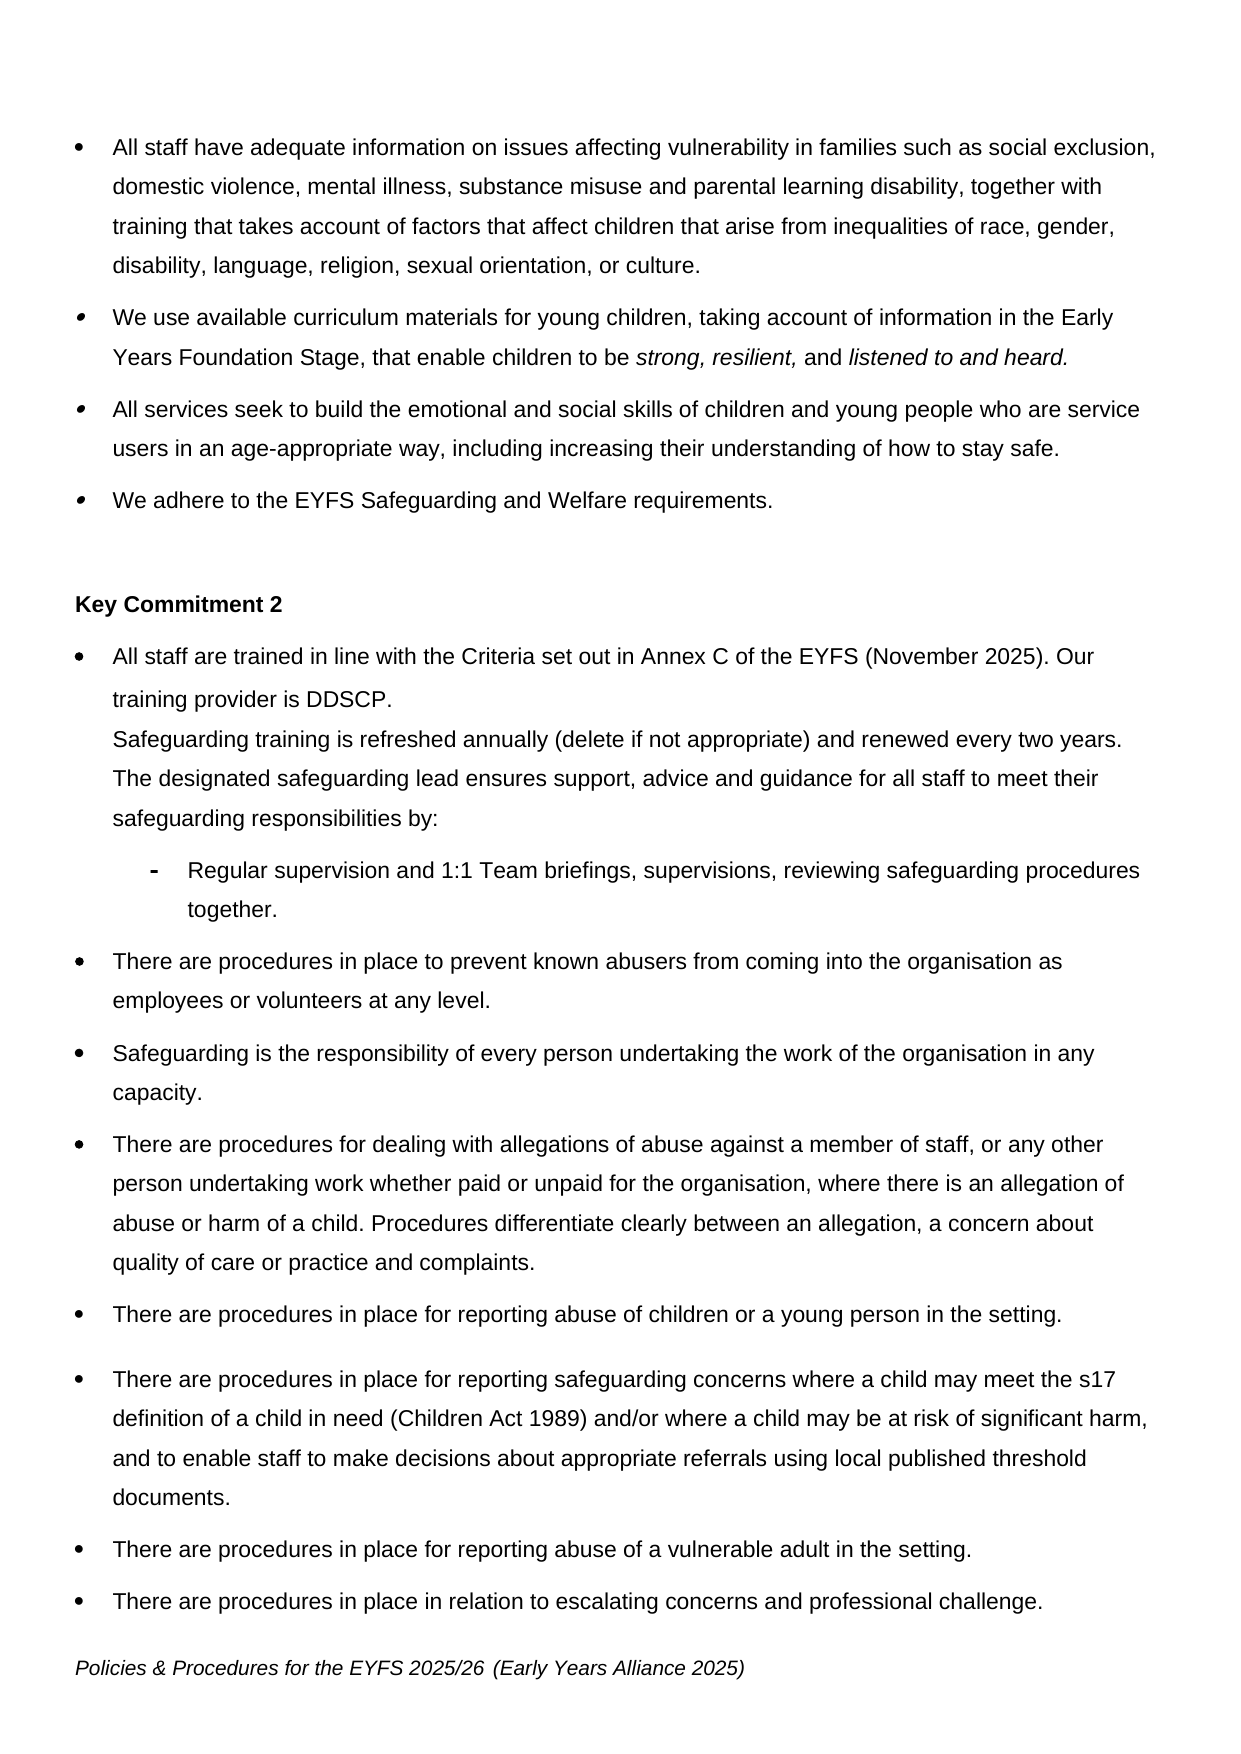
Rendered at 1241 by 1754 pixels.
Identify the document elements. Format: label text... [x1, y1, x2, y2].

list Safeguarding is the responsibility of every person undertaking the work of the organisation in any capacity. [75, 1039, 1165, 1105]
list All staff are trained in line with the Criteria set out in Annex C of the EYFS (November 2025). Our training provider is DDSCP. Safeguarding training is refreshed annually (delete if not appropriate) and renewed every two years. The designated safeguarding lead ensures support, advice and guidance for all staff to meet their safeguarding responsibilities by: [75, 643, 1165, 831]
list There are procedures in place for reporting abuse of children or a young person in the setting. [75, 1301, 1165, 1328]
list There are procedures in place to prevent known abusers from coming into the organisation as employees or volunteers at any level. [75, 948, 1165, 1014]
list Regular supervision and 1:1 Team briefings, supervisions, reviewing safeguarding procedures together. [150, 857, 1165, 922]
list We adhere to the EYFS Safeguarding and Welfare requirements. [75, 487, 1165, 513]
text Key Commitment 2 [75, 591, 1165, 617]
list There are procedures in place for reporting abuse of a vulnerable adult in the setting. [75, 1536, 1165, 1563]
list There are procedures in place for reporting safeguarding concerns where a child may meet the s17 definition of a child in need (Children Act 1989) and/or where a child may be at risk of significant harm, and to enable staff to make decisions about appropriate referrals using local published threshold documents. [75, 1366, 1165, 1511]
list We use available curriculum materials for young children, taking account of information in the Early Years Foundation Stage, that enable children to be strong, resilient, and listened to and heard. [75, 304, 1165, 370]
list There are procedures in place in relation to escalating concerns and professional challenge. [75, 1588, 1165, 1614]
list All services seek to build the emotional and social skills of children and young people who are service users in an age-appropriate way, including increasing their understanding of how to stay safe. [75, 396, 1165, 461]
list All staff have adequate information on issues affecting vulnerability in families such as social exclusion, domestic violence, mental illness, substance misuse and parental learning disability, together with training that takes account of factors that affect children that arise from inequalities of race, gender, disability, language, religion, sexual orientation, or culture. [75, 134, 1165, 278]
list There are procedures for dealing with allegations of abuse against a member of staff, or any other person undertaking work whether paid or unpaid for the organisation, where there is an allegation of abuse or harm of a child. Procedures differentiate clearly between an allegation, a concern about quality of care or practice and complaints. [75, 1131, 1165, 1276]
